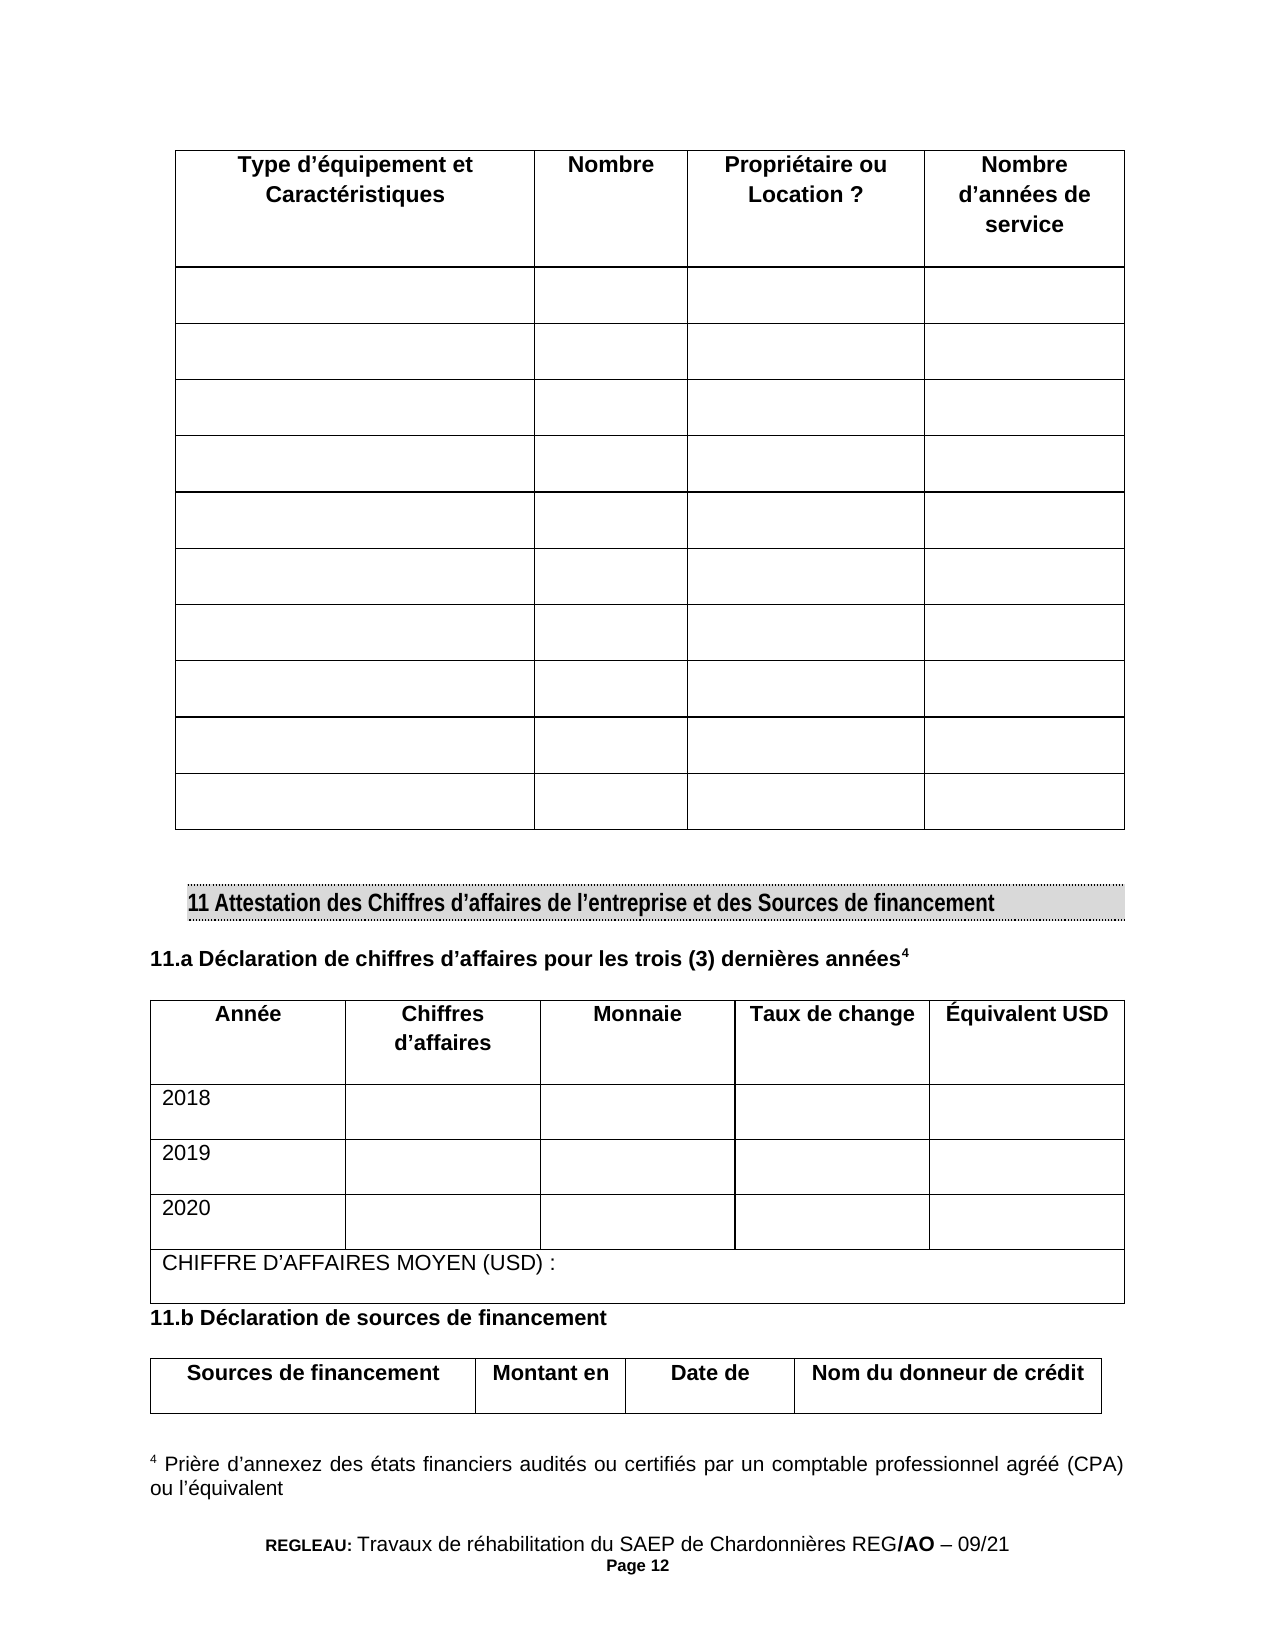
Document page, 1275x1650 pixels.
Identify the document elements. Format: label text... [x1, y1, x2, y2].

table_cell [535, 268, 687, 323]
table_cell [535, 661, 687, 716]
table_cell [736, 1140, 929, 1193]
table_header Nombre d’années de service [925, 151, 1124, 266]
table_cell [535, 324, 687, 379]
table_cell [346, 1140, 540, 1193]
table_cell [346, 1085, 540, 1138]
table_cell [176, 268, 534, 323]
table_cell [176, 774, 534, 829]
table_cell [925, 380, 1124, 435]
table_cell [535, 605, 687, 660]
table_cell [688, 380, 924, 435]
table_cell [535, 436, 687, 491]
table_cell [925, 493, 1124, 548]
table_cell 2018 [151, 1085, 345, 1138]
table_cell [925, 605, 1124, 660]
table_cell [176, 661, 534, 716]
table_cell [688, 436, 924, 491]
table_cell [688, 324, 924, 379]
table_cell [688, 774, 924, 829]
table_cell [688, 661, 924, 716]
table_cell [535, 718, 687, 773]
table_cell [688, 268, 924, 323]
table_cell [535, 549, 687, 604]
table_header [626, 1359, 794, 1413]
table_cell [176, 718, 534, 773]
table_cell [925, 661, 1124, 716]
table_header Nombre [535, 151, 687, 266]
table_cell [176, 605, 534, 660]
table_header Monnaie [541, 1001, 734, 1083]
table_cell [925, 774, 1124, 829]
table_header Équivalent USD [930, 1001, 1124, 1083]
table_cell [176, 324, 534, 379]
table_header Propriétaire ou Location ? [688, 151, 924, 266]
table_cell [176, 436, 534, 491]
subtitle 11 Attestation des Chiffres d’affaires de l’entreprise et des Sources de financement [187, 884, 1125, 921]
table_cell CHIFFRE D’AFFAIRES MOYEN (USD) : [151, 1250, 1124, 1303]
table_cell [688, 605, 924, 660]
table_cell [535, 493, 687, 548]
table_cell [925, 718, 1124, 773]
table_cell [930, 1140, 1124, 1193]
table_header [151, 1359, 475, 1413]
table_cell [346, 1195, 540, 1248]
table_cell [688, 493, 924, 548]
table_cell 2020 [151, 1195, 345, 1248]
table_cell [535, 774, 687, 829]
table_header Chiffres d’affaires [346, 1001, 540, 1083]
table_cell [688, 549, 924, 604]
table_cell [925, 549, 1124, 604]
table_cell [736, 1195, 929, 1248]
text 11.a Déclaration de chiffres d’affaires pour les trois (3) dernières années [150, 946, 1125, 971]
table_cell [176, 380, 534, 435]
table_cell [925, 268, 1124, 323]
text 11.b Déclaration de sources de financement [150, 1304, 1125, 1329]
table_header Taux de change [736, 1001, 929, 1083]
table_cell [930, 1195, 1124, 1248]
table_cell [541, 1140, 734, 1193]
table_cell [176, 493, 534, 548]
table_cell [541, 1195, 734, 1248]
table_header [795, 1359, 1101, 1413]
table_header Type d’équipement et Caractéristiques [176, 151, 534, 266]
table_cell [930, 1085, 1124, 1138]
table_cell [688, 718, 924, 773]
table_header Année [151, 1001, 345, 1083]
table_cell [535, 380, 687, 435]
table_cell [176, 549, 534, 604]
table_cell [541, 1085, 734, 1138]
table_cell [736, 1085, 929, 1138]
table_cell [925, 324, 1124, 379]
table_header Montant en USD [476, 1359, 625, 1413]
table_cell [925, 436, 1124, 491]
table_cell 2019 [151, 1140, 345, 1193]
